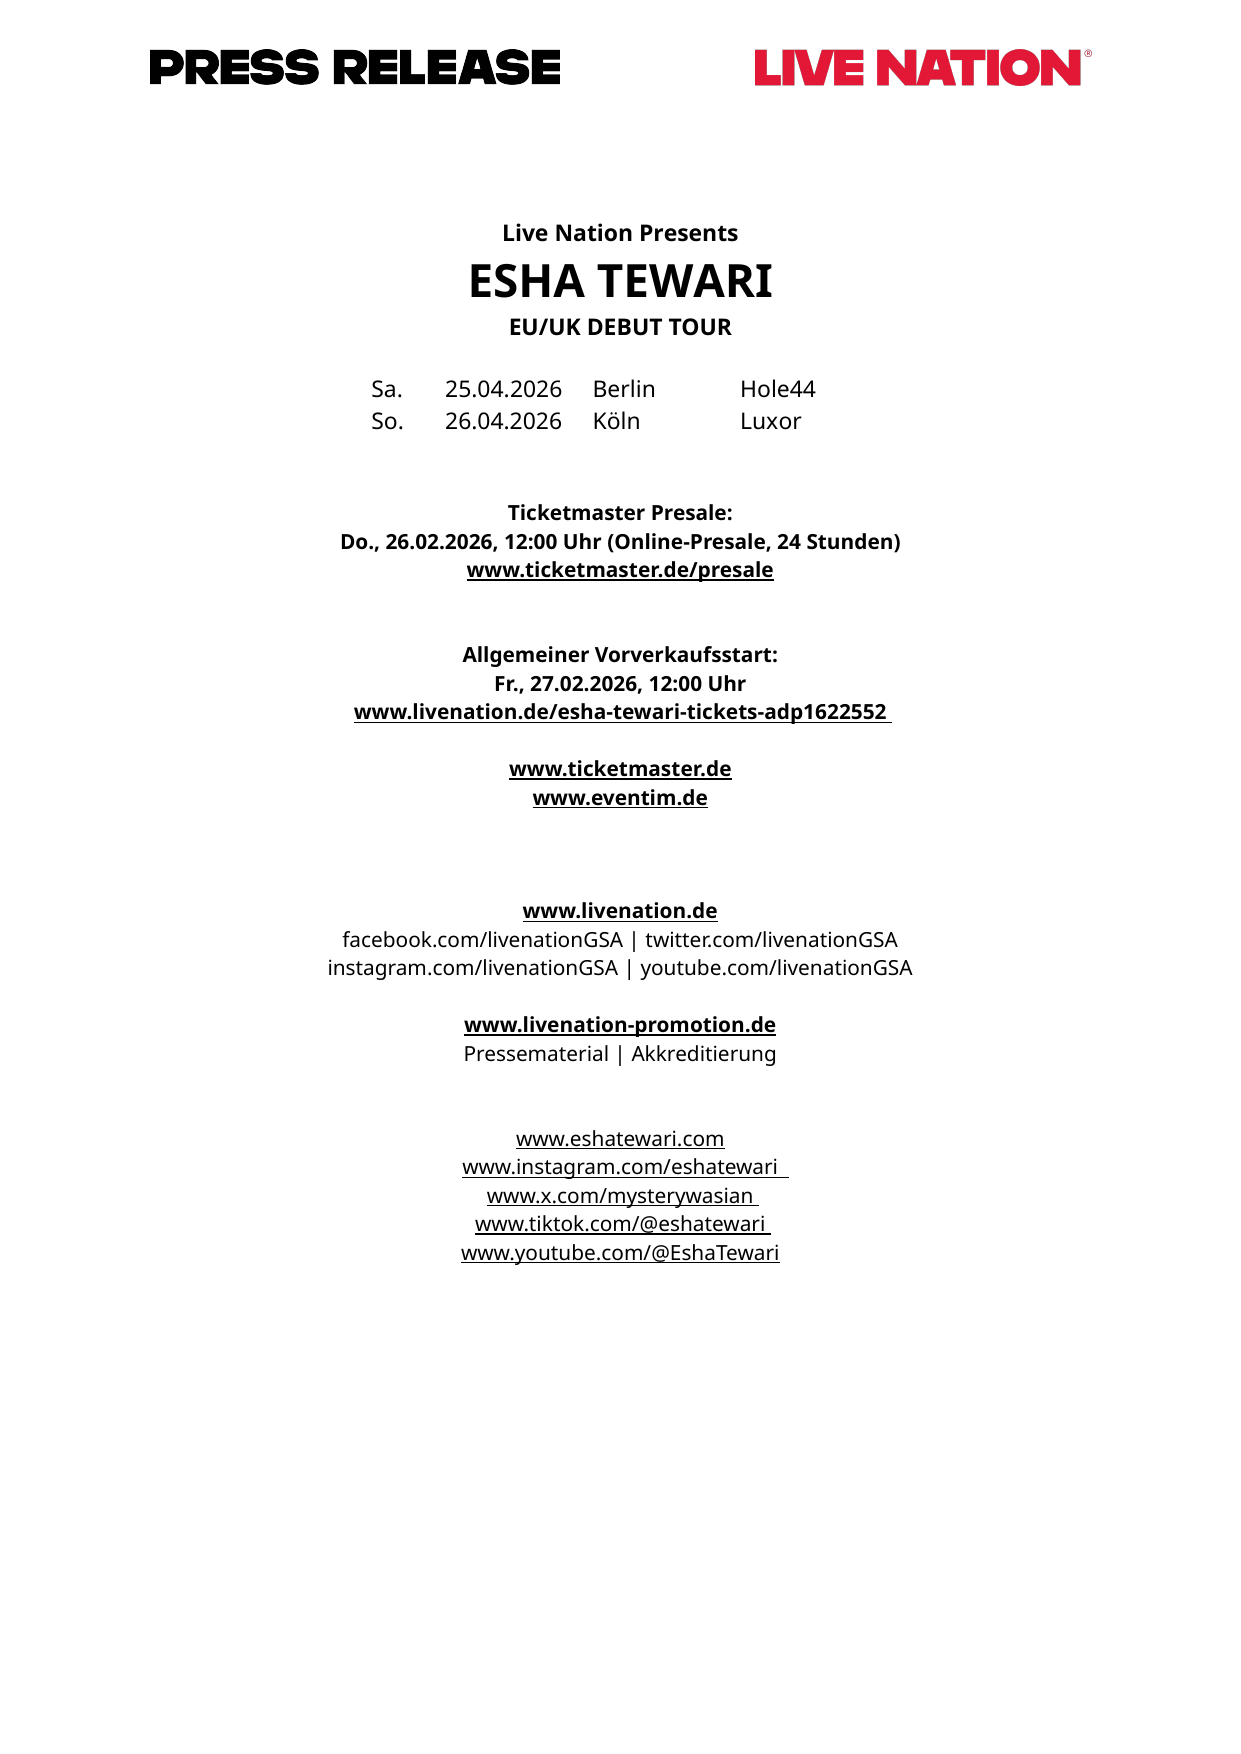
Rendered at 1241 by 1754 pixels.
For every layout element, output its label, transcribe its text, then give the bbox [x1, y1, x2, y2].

text www.x.com/mysterywasian [150, 1181, 1090, 1209]
text instagram.com/livenationGSA | youtube.com/livenationGSA [150, 953, 1090, 982]
text www.ticketmaster.de www.eventim.de [150, 754, 1090, 811]
text Fr., 27.02.2026, 12:00 Uhr [150, 669, 1090, 697]
text www.eshatewari.com [150, 1124, 1090, 1152]
text www.livenation.de facebook.com/livenationGSA | twitter.com/livenationGSA [150, 896, 1090, 953]
text EU/UK DEBUT TOUR [150, 311, 1090, 342]
subtitle Allgemeiner Vorverkaufsstart: [150, 641, 1090, 669]
text Ticketmaster Presale: [150, 498, 1090, 527]
text So. 26.04.2026 Köln Luxor [297, 404, 1090, 436]
text www.instagram.com/eshatewari [150, 1152, 1090, 1181]
text Pressematerial | Akkreditierung [150, 1039, 1090, 1067]
text www.livenation-promotion.de [150, 1010, 1090, 1039]
text ESHA TEWARI [150, 248, 1090, 311]
text Sa. 25.04.2026 Berlin Hole44 [297, 373, 1090, 404]
picture [150, 49, 560, 85]
text Do., 26.02.2026, 12:00 Uhr (Online-Presale, 24 Stunden) [150, 527, 1090, 555]
text www.youtube.com/@EshaTewari [150, 1238, 1090, 1266]
picture [755, 49, 1092, 86]
text Live Nation Presents [150, 217, 1090, 248]
text www.tiktok.com/@eshatewari [150, 1209, 1090, 1238]
text www.livenation.de/esha-tewari-tickets-adp1622552 [150, 697, 1090, 726]
subtitle www.ticketmaster.de/presale [150, 555, 1090, 584]
